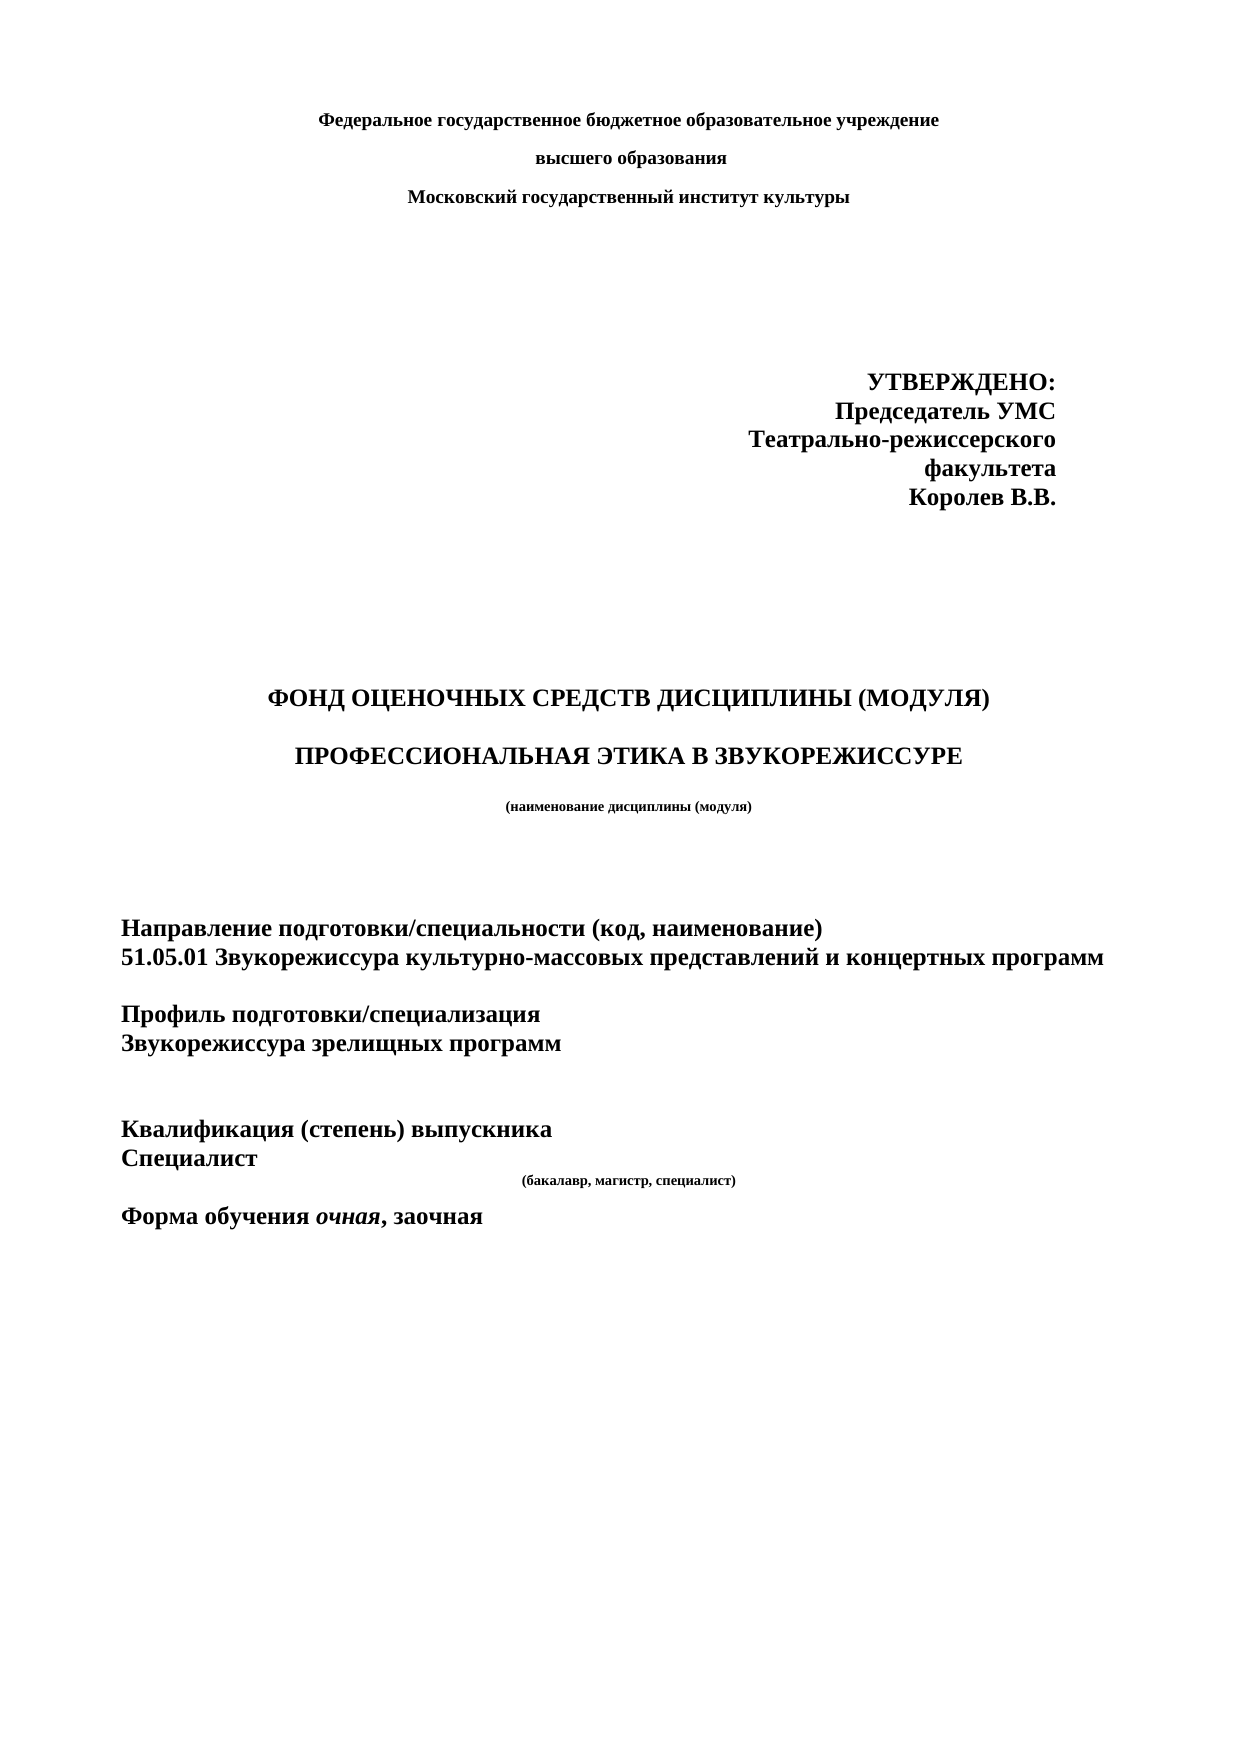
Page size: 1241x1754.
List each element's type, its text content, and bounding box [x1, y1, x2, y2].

text высшего образования [121, 147, 1137, 185]
text Направление подготовки/специальности (код, наименование) [121, 913, 1137, 942]
text (бакалавр, магистр, специалист) [121, 1172, 1137, 1201]
text Звукорежиссура зрелищных программ [121, 1028, 1137, 1057]
text Квалификация (степень) выпускника [121, 1114, 1137, 1143]
text УТВЕРЖДЕНО: [121, 367, 1056, 396]
text Федеральное государственное бюджетное образовательное учреждение [121, 108, 1137, 147]
text Московский государственный институт культуры [121, 185, 1137, 223]
text Специалист [121, 1143, 1137, 1172]
text Театрально-режиссерского [121, 424, 1056, 453]
text (наименование дисциплины (модуля) [121, 769, 1137, 827]
text Председатель УМС [121, 396, 1056, 424]
text Профиль подготовки/специализация [121, 999, 1137, 1028]
text Форма обучения очная, заочная [121, 1201, 1137, 1229]
text 51.05.01 Звукорежиссура культурно-массовых представлений и концертных программ [121, 942, 1137, 971]
text ФОНД ОЦЕНОЧНЫХ СРЕДСТВ ДИСЦИПЛИНЫ (МОДУЛЯ) [121, 683, 1137, 712]
text Королев В.В. [121, 482, 1056, 511]
text ПРОФЕССИОНАЛЬНАЯ ЭТИКА В ЗВУКОРЕЖИССУРЕ [121, 712, 1137, 769]
text факультета [121, 453, 1056, 482]
